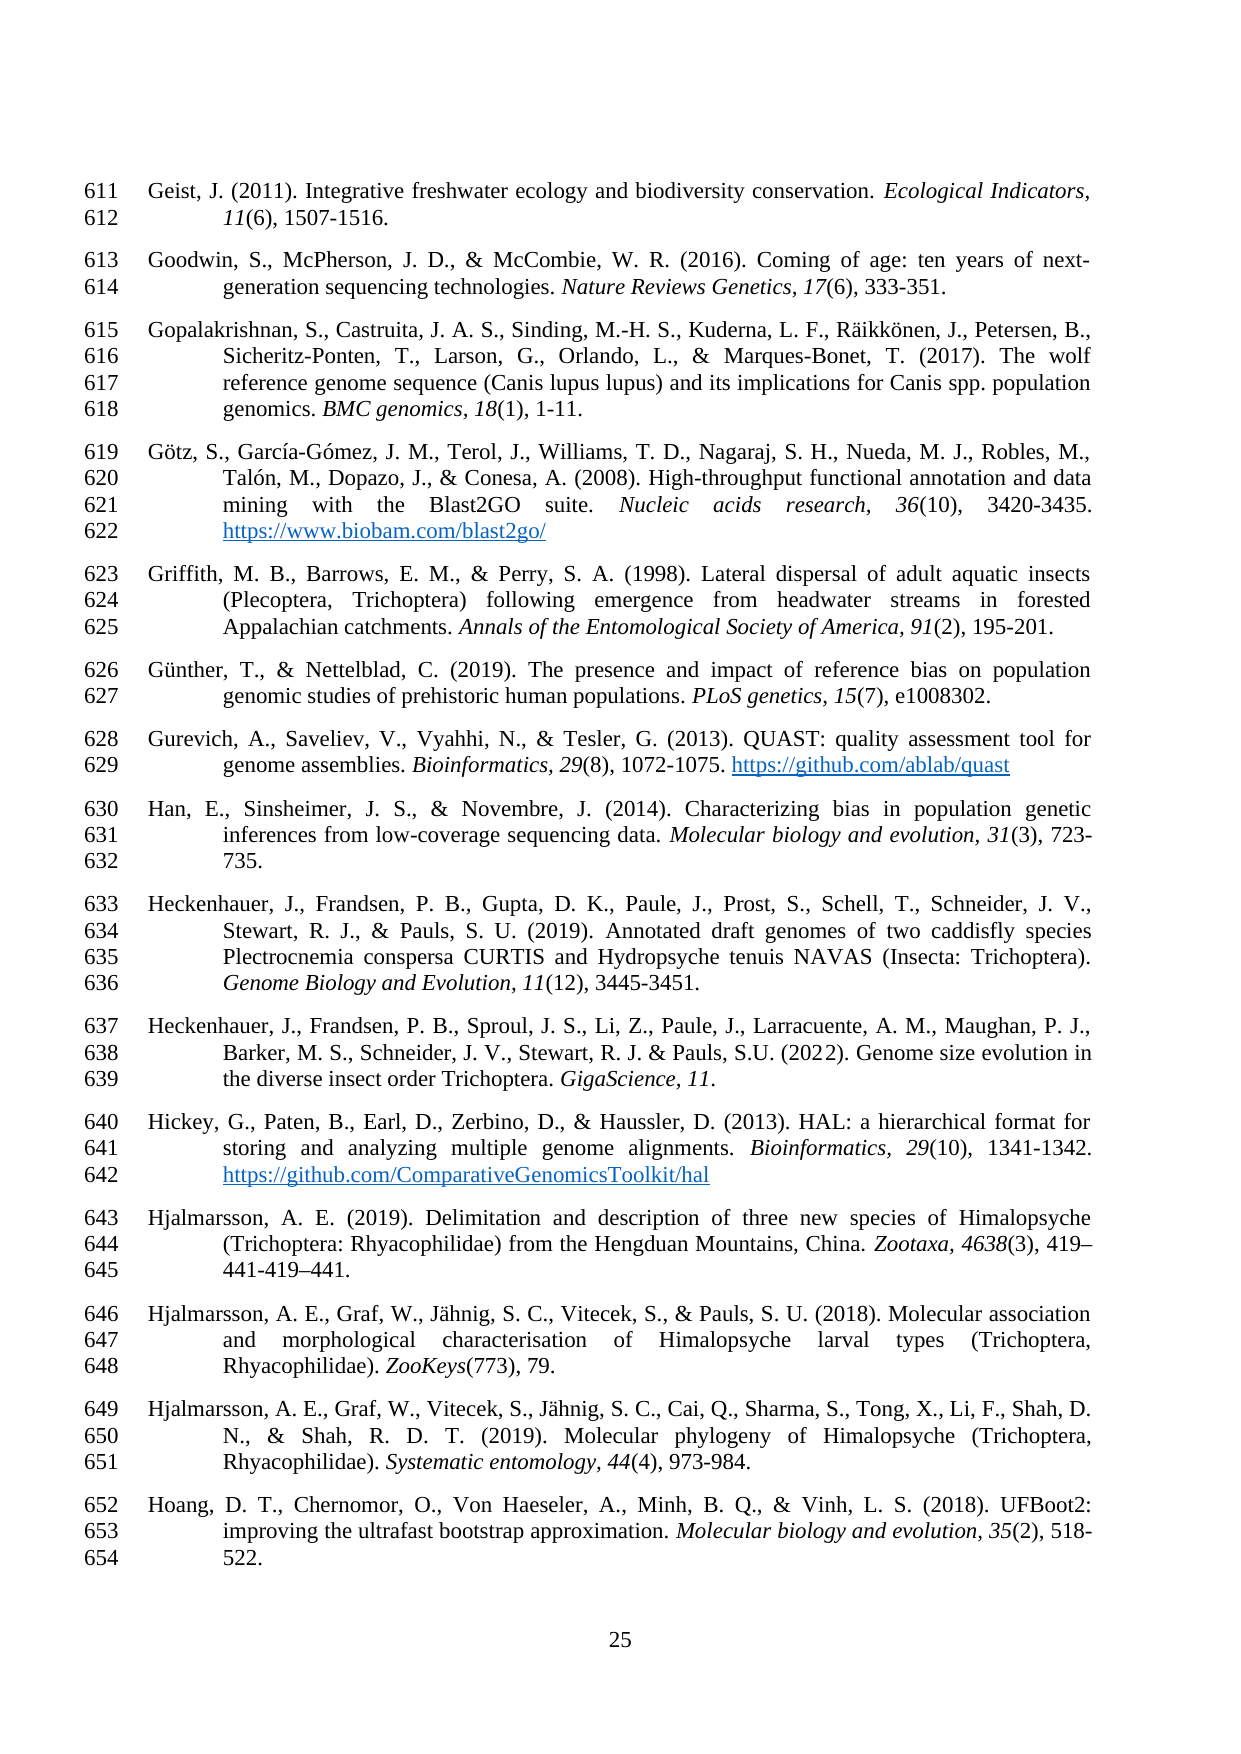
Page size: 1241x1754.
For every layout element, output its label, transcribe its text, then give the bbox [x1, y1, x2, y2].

text Hoang, D. T., Chernomor, O., Von Haeseler, A., Minh, B. Q., & Vinh, L. S. (2018). UFBoot2: improving the ultrafast bootstrap approximation. Molecular biology and evolution, 35(2), 518-522. [148, 1491, 1092, 1570]
text Götz, S., García-Gómez, J. M., Terol, J., Williams, T. D., Nagaraj, S. H., Nueda, M. J., Robles, M., Talón, M., Dopazo, J., & Conesa, A. (2008). High-throughput functional annotation and data mining with the Blast2GO suite. Nucleic acids research, 36(10), 3420-3435. https://www.biobam.com/blast2go/ [148, 438, 1092, 543]
text Hjalmarsson, A. E., Graf, W., Jähnig, S. C., Vitecek, S., & Pauls, S. U. (2018). Molecular association and morphological characterisation of Himalopsyche larval types (Trichoptera, Rhyacophilidae). ZooKeys(773), 79. [148, 1299, 1092, 1379]
text Griffith, M. B., Barrows, E. M., & Perry, S. A. (1998). Lateral dispersal of adult aquatic insects (Plecoptera, Trichoptera) following emergence from headwater streams in forested Appalachian catchments. Annals of the Entomological Society of America, 91(2), 195-201. [148, 560, 1092, 639]
text Günther, T., & Nettelblad, C. (2019). The presence and impact of reference bias on population genomic studies of prehistoric human populations. PLoS genetics, 15(7), e1008302. [148, 656, 1092, 708]
text Gopalakrishnan, S., Castruita, J. A. S., Sinding, M.-H. S., Kuderna, L. F., Räikkönen, J., Petersen, B., Sicheritz-Ponten, T., Larson, G., Orlando, L., & Marques-Bonet, T. (2017). The wolf reference genome sequence (Canis lupus lupus) and its implications for Canis spp. population genomics. BMC genomics, 18(1), 1-11. [148, 316, 1092, 421]
text Hjalmarsson, A. E., Graf, W., Vitecek, S., Jähnig, S. C., Cai, Q., Sharma, S., Tong, X., Li, F., Shah, D. N., & Shah, R. D. T. (2019). Molecular phylogeny of Himalopsyche (Trichoptera, Rhyacophilidae). Systematic entomology, 44(4), 973-984. [148, 1395, 1092, 1474]
text Geist, J. (2011). Integrative freshwater ecology and biodiversity conservation. Ecological Indicators, 11(6), 1507-1516. [148, 177, 1092, 230]
text Goodwin, S., McPherson, J. D., & McCombie, W. R. (2016). Coming of age: ten years of next-generation sequencing technologies. Nature Reviews Genetics, 17(6), 333-351. [148, 247, 1092, 299]
text Heckenhauer, J., Frandsen, P. B., Gupta, D. K., Paule, J., Prost, S., Schell, T., Schneider, J. V., Stewart, R. J., & Pauls, S. U. (2019). Annotated draft genomes of two caddisfly species Plectrocnemia conspersa CURTIS and Hydropsyche tenuis NAVAS (Insecta: Trichoptera). Genome Biology and Evolution, 11(12), 3445-3451. [148, 890, 1092, 996]
text Heckenhauer, J., Frandsen, P. B., Sproul, J. S., Li, Z., Paule, J., Larracuente, A. M., Maughan, P. J., Barker, M. S., Schneider, J. V., Stewart, R. J. & Pauls, S.U. (2022). Genome size evolution in the diverse insect order Trichoptera. GigaScience, 11. [148, 1012, 1092, 1091]
text Hjalmarsson, A. E. (2019). Delimitation and description of three new species of Himalopsyche (Trichoptera: Rhyacophilidae) from the Hengduan Mountains, China. Zootaxa, 4638(3), 419–441-419–441. [148, 1204, 1092, 1283]
text Gurevich, A., Saveliev, V., Vyahhi, N., & Tesler, G. (2013). QUAST: quality assessment tool for genome assemblies. Bioinformatics, 29(8), 1072-1075. https://github.com/ablab/quast [148, 725, 1092, 778]
text Hickey, G., Paten, B., Earl, D., Zerbino, D., & Haussler, D. (2013). HAL: a hierarchical format for storing and analyzing multiple genome alignments. Bioinformatics, 29(10), 1341-1342. https://github.com/ComparativeGenomicsToolkit/hal [148, 1108, 1092, 1187]
text Han, E., Sinsheimer, J. S., & Novembre, J. (2014). Characterizing bias in population genetic inferences from low-coverage sequencing data. Molecular biology and evolution, 31(3), 723-735. [148, 794, 1092, 874]
